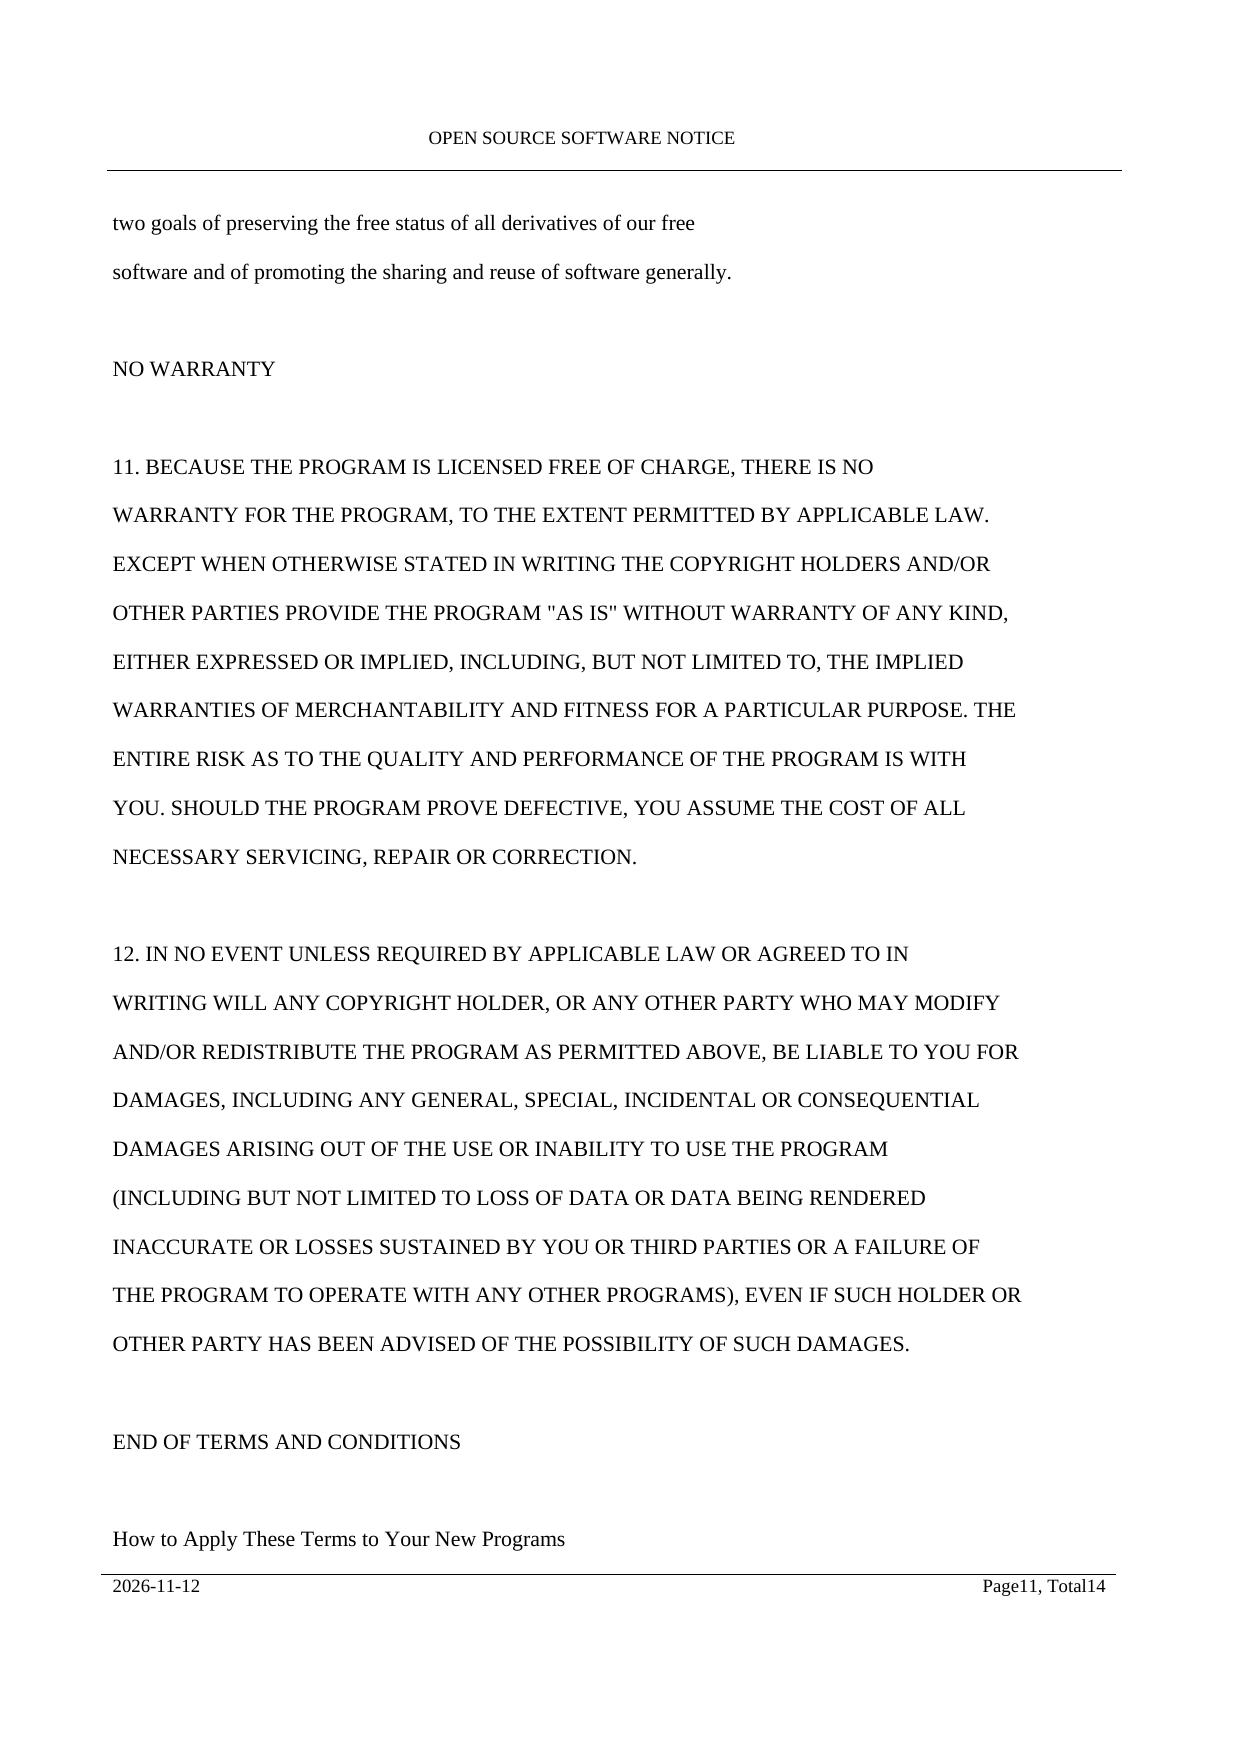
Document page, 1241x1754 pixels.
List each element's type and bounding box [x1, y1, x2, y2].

text [112, 206, 1128, 1555]
